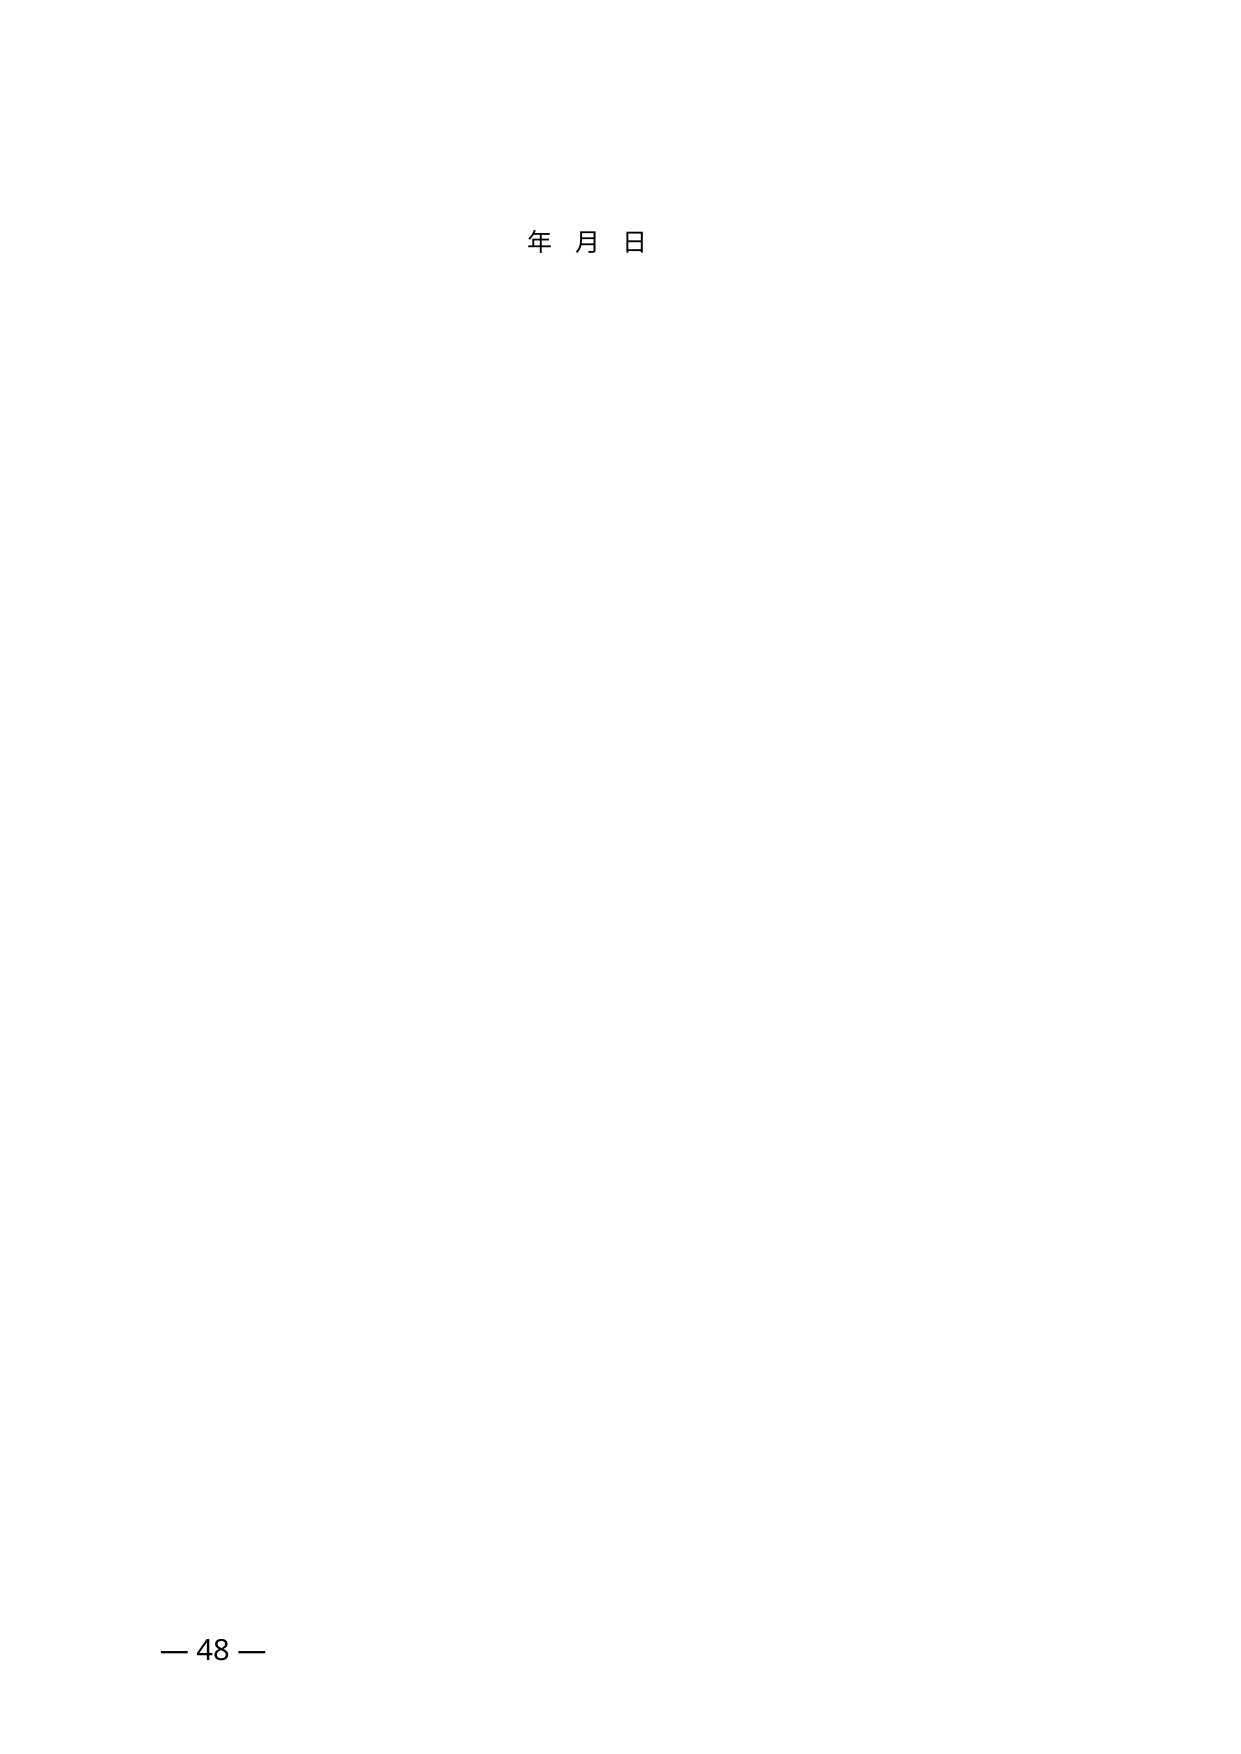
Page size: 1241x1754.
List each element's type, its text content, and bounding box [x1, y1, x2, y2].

text 年 月 日 [159, 208, 1081, 273]
